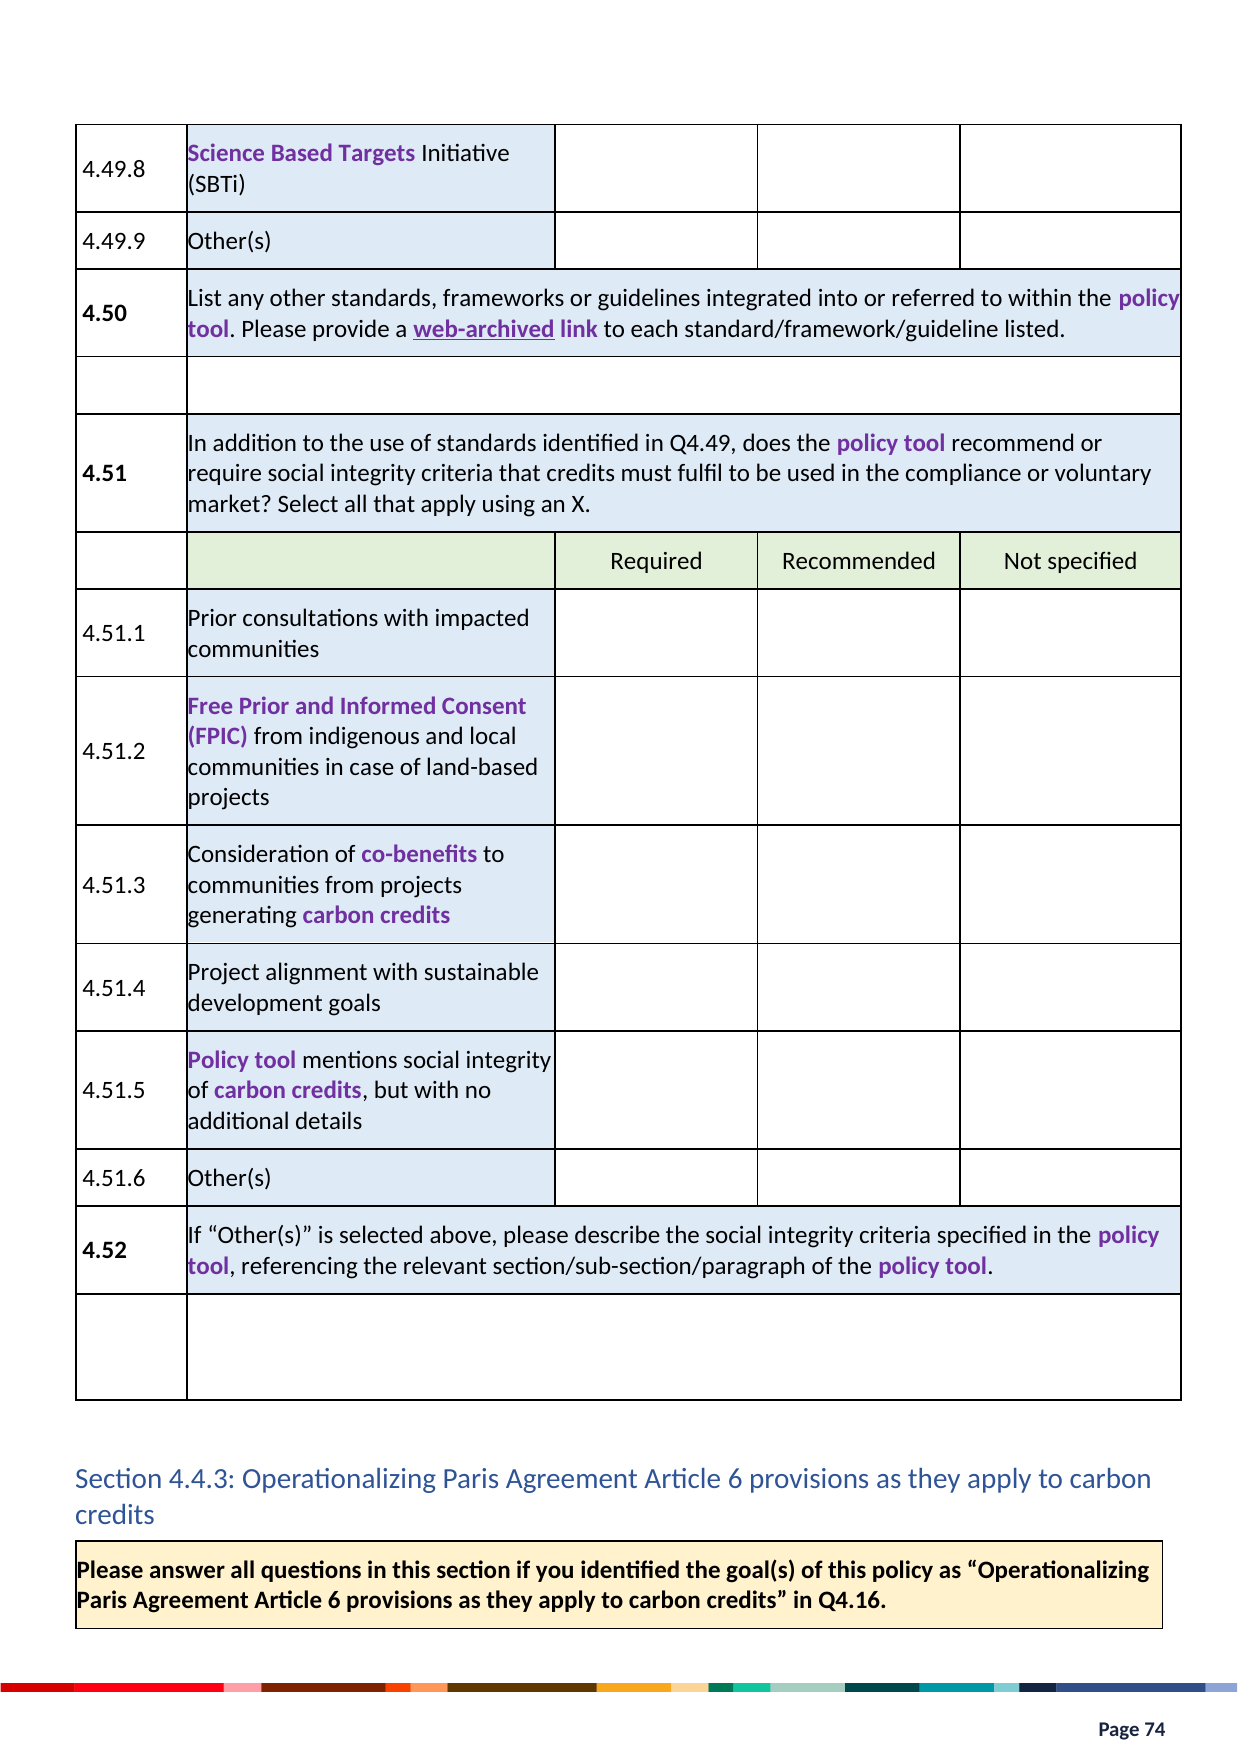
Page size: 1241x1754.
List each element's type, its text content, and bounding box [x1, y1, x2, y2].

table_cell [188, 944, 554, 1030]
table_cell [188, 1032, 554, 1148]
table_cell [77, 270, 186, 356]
picture [0, 1683, 1236, 1692]
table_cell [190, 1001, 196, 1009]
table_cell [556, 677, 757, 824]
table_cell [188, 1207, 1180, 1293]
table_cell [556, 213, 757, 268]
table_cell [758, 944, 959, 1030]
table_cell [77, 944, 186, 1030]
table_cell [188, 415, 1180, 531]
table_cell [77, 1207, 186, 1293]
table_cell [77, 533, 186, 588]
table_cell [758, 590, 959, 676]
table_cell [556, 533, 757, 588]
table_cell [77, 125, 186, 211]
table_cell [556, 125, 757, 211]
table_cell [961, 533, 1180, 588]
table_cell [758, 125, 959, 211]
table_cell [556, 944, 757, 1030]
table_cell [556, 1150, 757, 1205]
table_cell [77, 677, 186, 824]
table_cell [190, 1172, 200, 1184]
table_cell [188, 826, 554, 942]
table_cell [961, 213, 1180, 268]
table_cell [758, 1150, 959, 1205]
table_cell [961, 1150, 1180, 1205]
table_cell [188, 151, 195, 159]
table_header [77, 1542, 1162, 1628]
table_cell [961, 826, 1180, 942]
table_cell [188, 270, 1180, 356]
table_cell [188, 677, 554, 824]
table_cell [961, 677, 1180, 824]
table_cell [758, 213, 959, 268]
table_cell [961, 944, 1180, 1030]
subtitle Section 4.4.3: Operationalizing Paris Agreement Article 6 provisions as they apply to carbon credits [75, 1460, 1165, 1532]
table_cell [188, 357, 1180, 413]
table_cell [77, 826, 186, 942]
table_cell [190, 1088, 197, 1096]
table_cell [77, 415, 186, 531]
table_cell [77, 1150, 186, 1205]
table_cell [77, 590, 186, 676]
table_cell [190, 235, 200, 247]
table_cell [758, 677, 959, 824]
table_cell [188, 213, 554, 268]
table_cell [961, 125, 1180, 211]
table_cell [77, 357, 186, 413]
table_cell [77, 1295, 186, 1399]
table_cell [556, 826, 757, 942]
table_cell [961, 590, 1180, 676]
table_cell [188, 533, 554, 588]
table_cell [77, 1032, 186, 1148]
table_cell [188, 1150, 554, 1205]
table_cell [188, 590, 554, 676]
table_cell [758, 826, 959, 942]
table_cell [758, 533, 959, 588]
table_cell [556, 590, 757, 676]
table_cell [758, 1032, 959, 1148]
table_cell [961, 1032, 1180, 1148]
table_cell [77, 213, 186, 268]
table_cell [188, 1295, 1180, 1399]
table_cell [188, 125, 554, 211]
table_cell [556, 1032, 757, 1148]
